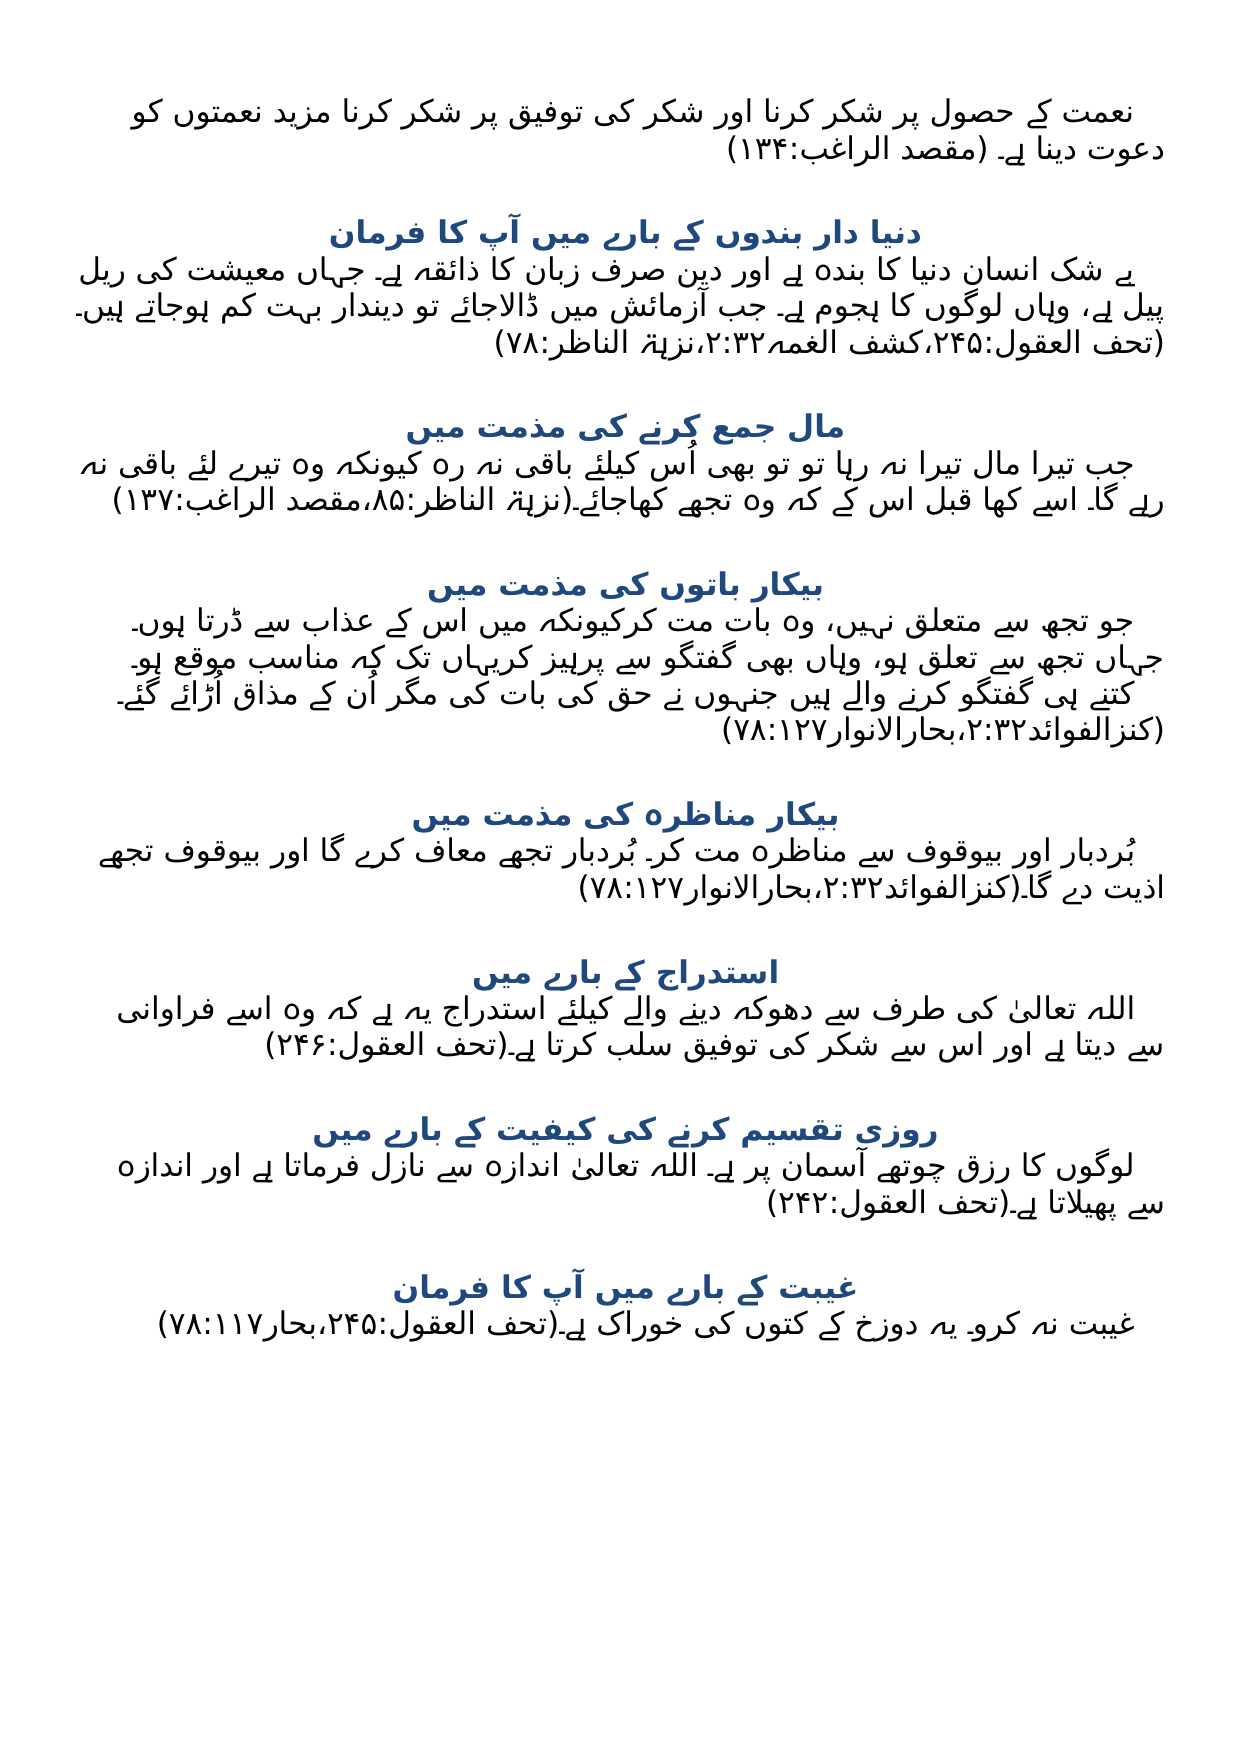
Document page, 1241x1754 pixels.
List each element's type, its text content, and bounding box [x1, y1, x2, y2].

text نعمت کے حصول پر شکر کرنا اور شکر کی توفیق پر شکر کرنا مزید نعمتوں کو دعوت دینا ہے۔ (مقصد الراغب:۱۳۴) [75, 94, 1165, 166]
text بے شک انسان دنیا کا بندہ ہے اور دین صرف زبان کا ذائقہ ہے۔ جہاں معیشت کی ریل پیل ہے، وہاں لوگوں کا ہجوم ہے۔ جب آزمائش میں ڈالاجائے تو دیندار بہت کم ہوجاتے ہیں۔(تحف العقول:۲۴۵،کشف الغمہ۲:۳۲،نزہۃ الناظر:۷۸) [75, 251, 1165, 360]
subtitle مال جمع کرنے کی مذمت میں [75, 409, 1165, 445]
subtitle غیبت کے بارے میں آپ کا فرمان [75, 1269, 1165, 1305]
text جب تیرا مال تیرا نہ رہا تو تو بھی اُس کیلئے باقی نہ رہ کیونکہ وہ تیرے لئے باقی نہ رہے گا۔ اسے کھا قبل اس کے کہ وہ تجھے کھاجائے۔(نزہۃ الناظر:۸۵،مقصد الراغب:۱۳۷) [75, 445, 1165, 518]
subtitle استدراج کے بارے میں [75, 954, 1165, 990]
subtitle بیکار مناظرہ کی مذمت میں [75, 796, 1165, 833]
text لوگوں کا رزق چوتھے آسمان پر ہے۔ اللہ تعالیٰ اندازہ سے نازل فرماتا ہے اور اندازہ سے پھیلاتا ہے۔(تحف العقول:۲۴۲) [75, 1148, 1165, 1221]
text غیبت نہ کرو۔ یہ دوزخ کے کتوں کی خوراک ہے۔(تحف العقول:۲۴۵،بحار۷۸:۱۱۷) [75, 1305, 1165, 1342]
subtitle بیکار باتوں کی مذمت میں [75, 566, 1165, 603]
subtitle دنیا دار بندوں کے بارے میں آپ کا فرمان [75, 215, 1165, 251]
subtitle روزی تقسیم کرنے کی کیفیت کے بارے میں [75, 1111, 1165, 1148]
text بُردبار اور بیوقوف سے مناظرہ مت کر۔ بُردبار تجھے معاف کرے گا اور بیوقوف تجھے اذیت دے گا۔(کنزالفوائد۲:۳۲،بحارالانوار۷۸:۱۲۷) [75, 833, 1165, 906]
text جو تجھ سے متعلق نہیں، وہ بات مت کرکیونکہ میں اس کے عذاب سے ڈرتا ہوں۔جہاں تجھ سے تعلق ہو، وہاں بھی گفتگو سے پرہیز کریہاں تک کہ مناسب موقع ہو۔ [75, 603, 1165, 675]
text کتنے ہی گفتگو کرنے والے ہیں جنہوں نے حق کی بات کی مگر اُن کے مذاق اُڑائے گئے۔(کنزالفوائد۲:۳۲،بحارالانوار۷۸:۱۲۷) [75, 675, 1165, 748]
text اللہ تعالیٰ کی طرف سے دھوکہ دینے والے کیلئے استدراج یہ ہے کہ وہ اسے فراوانی سے دیتا ہے اور اس سے شکر کی توفیق سلب کرتا ہے۔(تحف العقول:۲۴۶) [75, 990, 1165, 1063]
